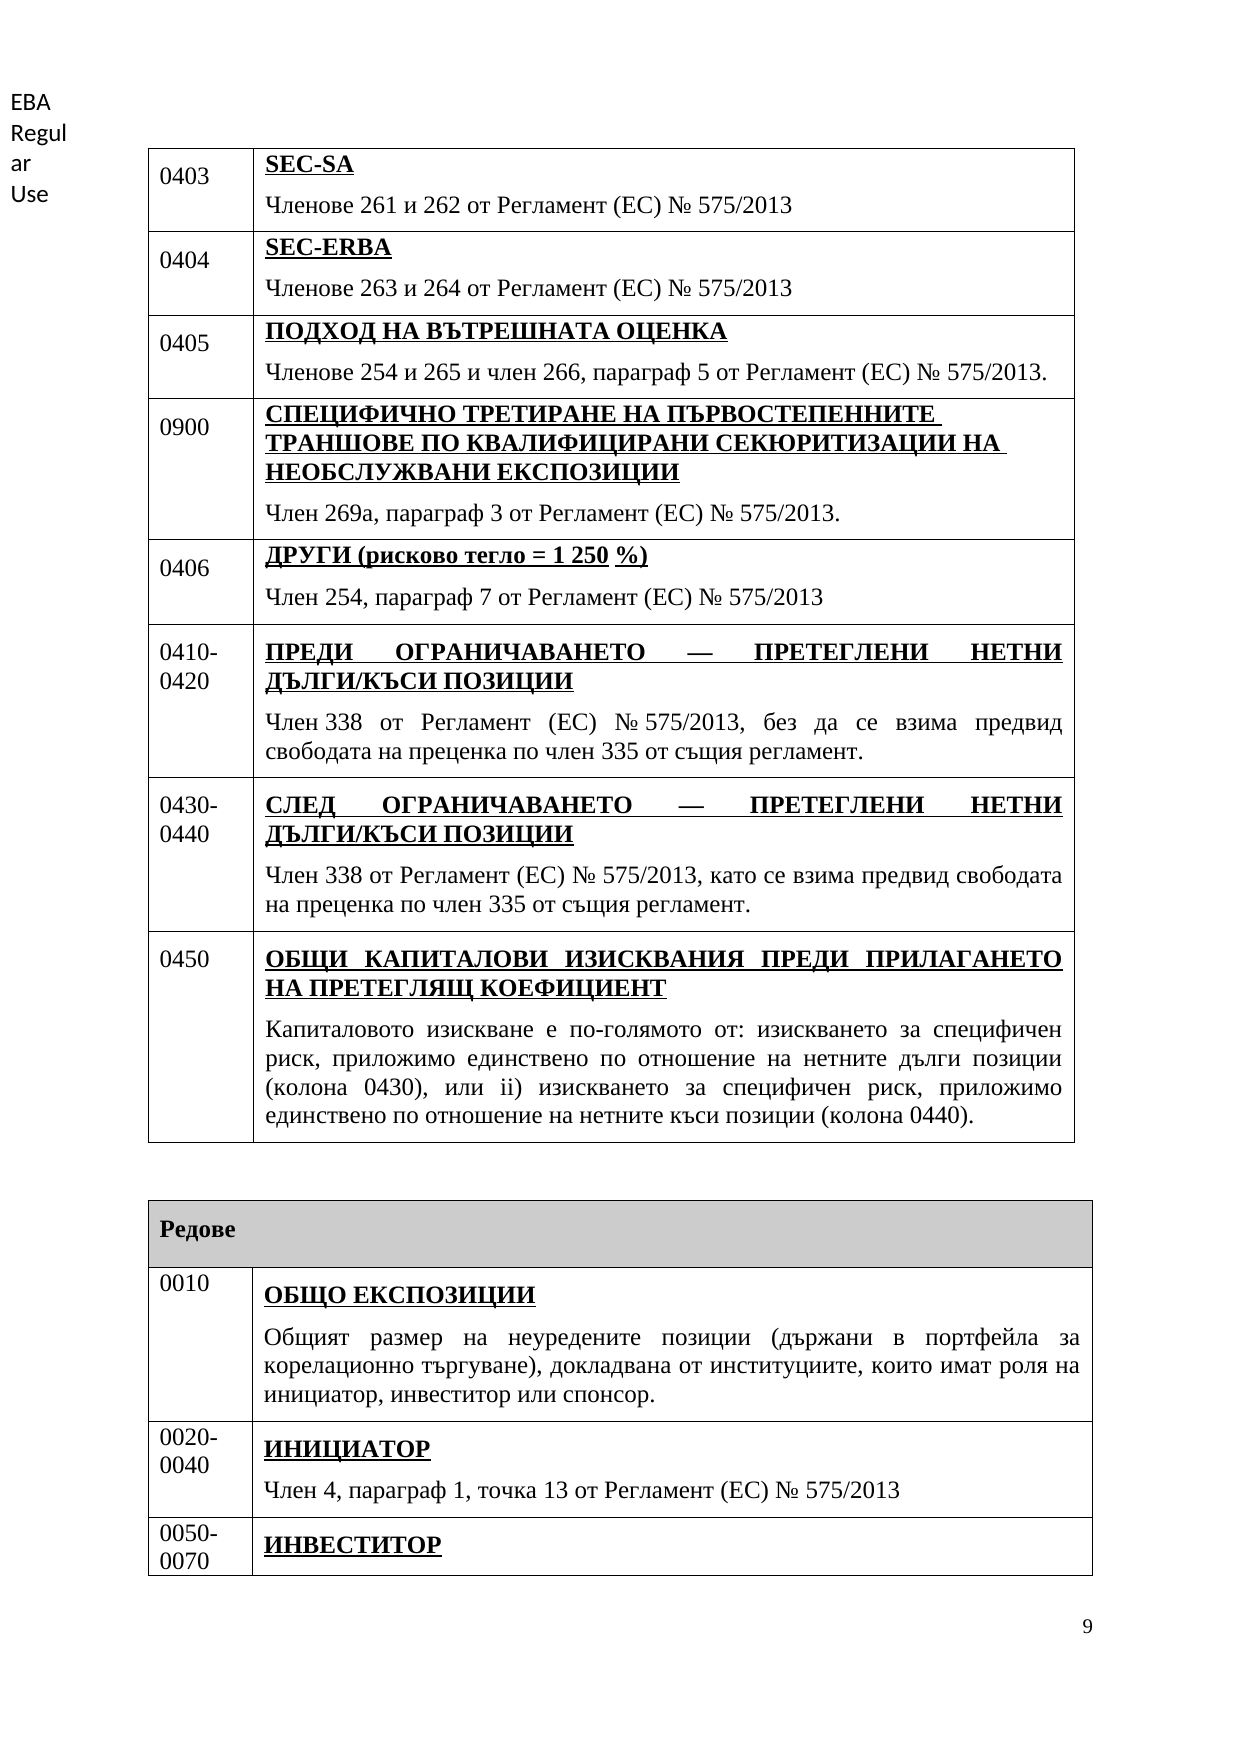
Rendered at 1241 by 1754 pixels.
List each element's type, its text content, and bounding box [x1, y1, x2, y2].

table_cell ПОДХОД НА ВЪТРЕШНАТА ОЦЕНКА Членове 254 и 265 и член 266, параграф 5 от Регламент (ЕС) № 575/2013. [254, 316, 1074, 398]
table_cell ОБЩИ КАПИТАЛОВИ ИЗИСКВАНИЯ ПРЕДИ ПРИЛАГАНЕТО НА ПРЕТЕГЛЯЩ КОЕФИЦИЕНТ Капиталовото изискване е по-голямото от: изискването за специфичен риск, приложимо единствено по отношение на нетните дълги позиции (колона 0430), или ii) изискването за специфичен риск, приложимо единствено по отношение на нетните къси позиции (колона 0440). [254, 932, 1074, 1142]
table_cell 0403 [149, 149, 253, 231]
table_cell 0430-0440 [149, 778, 253, 931]
table_cell СПЕЦИФИЧНО ТРЕТИРАНЕ НА ПЪРВОСТЕПЕННИТЕ ТРАНШОВЕ ПО КВАЛИФИЦИРАНИ СЕКЮРИТИЗАЦИИ НА НЕОБСЛУЖВАНИ ЕКСПОЗИЦИИ Член 269a, параграф 3 от Регламент (ЕС) № 575/2013. [254, 399, 1074, 539]
table_cell 0410-0420 [149, 625, 253, 777]
table_cell ДРУГИ (рисково тегло = 1 250 %) Член 254, параграф 7 от Регламент (ЕС) № 575/2013 [254, 540, 1074, 623]
table_cell 0050-0070 [149, 1518, 252, 1575]
table_cell SEC-SA Членове 261 и 262 от Регламент (ЕС) № 575/2013 [254, 149, 1074, 231]
table_cell СЛЕД ОГРАНИЧАВАНЕТО — ПРЕТЕГЛЕНИ НЕТНИ ДЪЛГИ/КЪСИ ПОЗИЦИИ Член 338 от Регламент (ЕС) № 575/2013, като се взима предвид свободата на преценка по член 335 от същия регламент. [254, 778, 1074, 931]
table_cell ОБЩО ЕКСПОЗИЦИИ Общият размер на неуредените позиции (държани в портфейла за корелационно търгуване), докладвана от институциите, които имат роля на инициатор, инвеститор или спонсор. [253, 1268, 1092, 1421]
table_header Редове [149, 1201, 1092, 1267]
table_cell ИНИЦИАТОР Член 4, параграф 1, точка 13 от Регламент (ЕС) № 575/2013 [253, 1422, 1092, 1517]
table_cell 0020-0040 [149, 1422, 252, 1517]
table_cell 0010 [149, 1268, 252, 1421]
table_cell SEC-ERBA Членове 263 и 264 от Регламент (ЕС) № 575/2013 [254, 232, 1074, 315]
table_cell 0405 [149, 316, 253, 398]
table_cell 0404 [149, 232, 253, 315]
table_cell 0406 [149, 540, 253, 623]
table_cell 0450 [149, 932, 253, 1142]
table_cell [253, 1518, 1092, 1575]
table_cell 0900 [149, 399, 253, 539]
table_cell ПРЕДИ ОГРАНИЧАВАНЕТО — ПРЕТЕГЛЕНИ НЕТНИ ДЪЛГИ/КЪСИ ПОЗИЦИИ Член 338 от Регламент (ЕС) № 575/2013, без да се взима предвид свободата на преценка по член 335 от същия регламент. [254, 625, 1074, 777]
